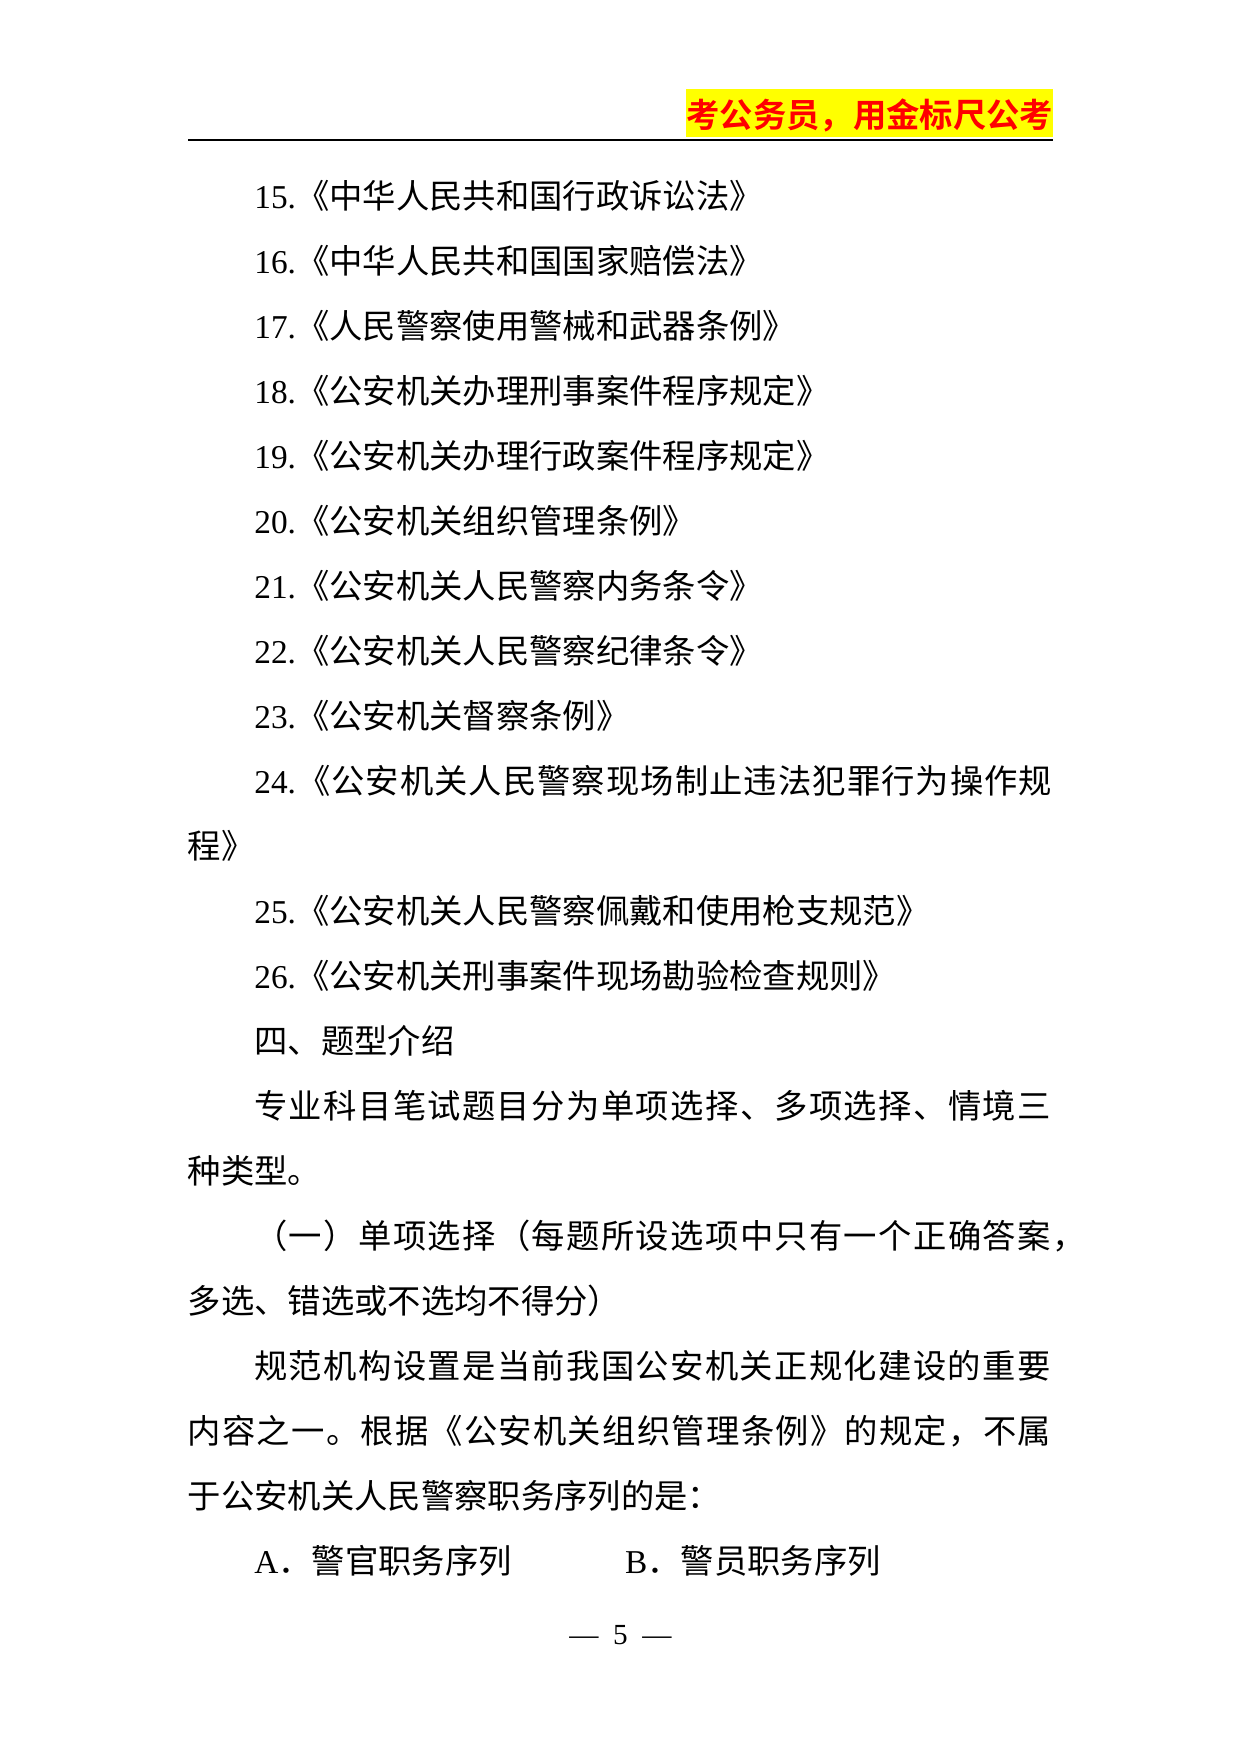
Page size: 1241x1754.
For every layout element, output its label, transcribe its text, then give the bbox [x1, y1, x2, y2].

text 26.《公安机关刑事案件现场勘验检查规则》 [187, 942, 1053, 1007]
text 15.《中华人民共和国行政诉讼法》 [187, 162, 1053, 227]
text 21.《公安机关人民警察内务条令》 [187, 552, 1053, 617]
text 22.《公安机关人民警察纪律条令》 [187, 617, 1053, 682]
text 四、题型介绍 [187, 1007, 1053, 1072]
text 20.《公安机关组织管理条例》 [187, 487, 1053, 552]
text 19.《公安机关办理行政案件程序规定》 [187, 422, 1053, 487]
text A．警官职务序列 B．警员职务序列 [187, 1527, 1053, 1592]
text 16.《中华人民共和国国家赔偿法》 [187, 227, 1053, 292]
text 17.《人民警察使用警械和武器条例》 [187, 292, 1053, 357]
text 24.《公安机关人民警察现场制止违法犯罪行为操作规程》 [187, 747, 1053, 877]
text 专业科目笔试题目分为单项选择、多项选择、情境三种类型。 [187, 1072, 1053, 1202]
text 规范机构设置是当前我国公安机关正规化建设的重要内容之一。根据《公安机关组织管理条例》的规定，不属于公安机关人民警察职务序列的是： [187, 1332, 1053, 1527]
text （一）单项选择（每题所设选项中只有一个正确答案，多选、错选或不选均不得分） [187, 1202, 1053, 1332]
text 23.《公安机关督察条例》 [187, 682, 1053, 747]
text 18.《公安机关办理刑事案件程序规定》 [187, 357, 1053, 422]
text 25.《公安机关人民警察佩戴和使用枪支规范》 [187, 877, 1053, 942]
